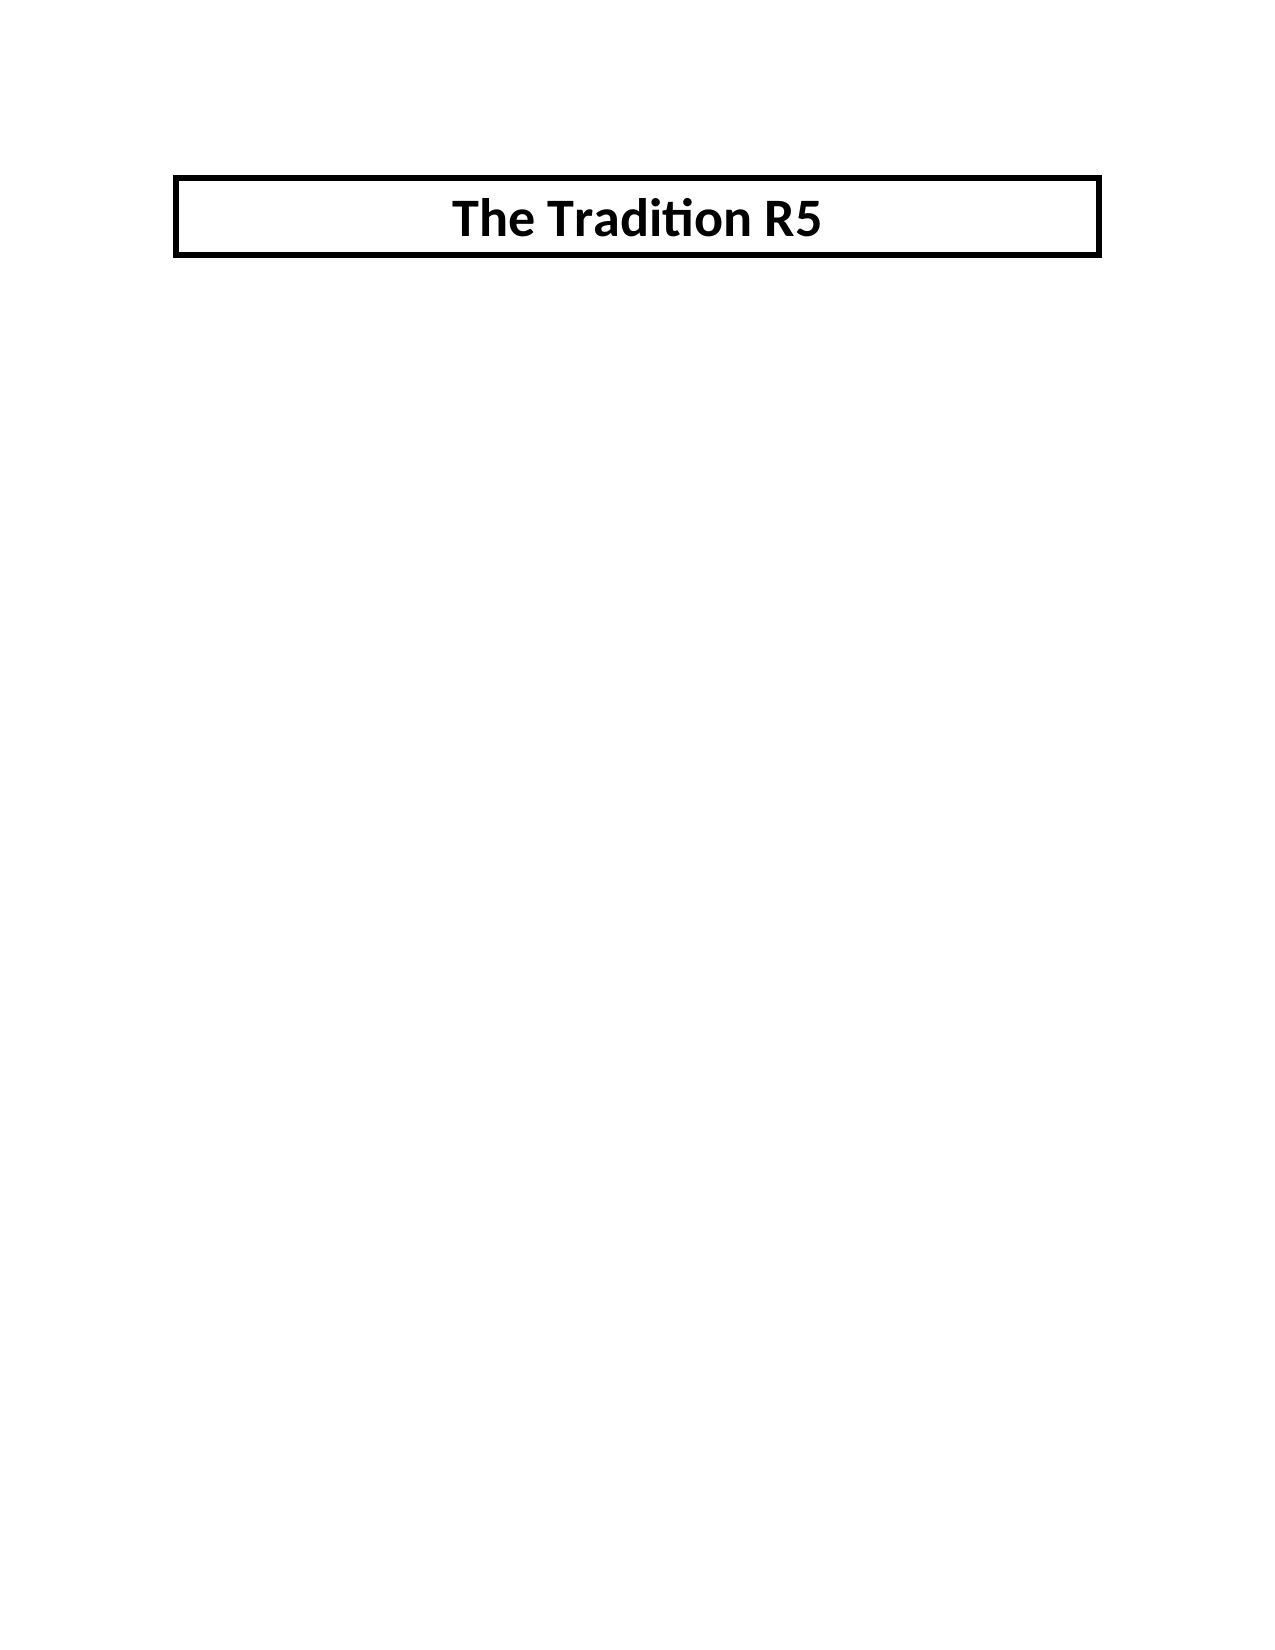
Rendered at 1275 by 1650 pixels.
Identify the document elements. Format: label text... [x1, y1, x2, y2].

subtitle The Tradition R5 [179, 181, 1096, 252]
